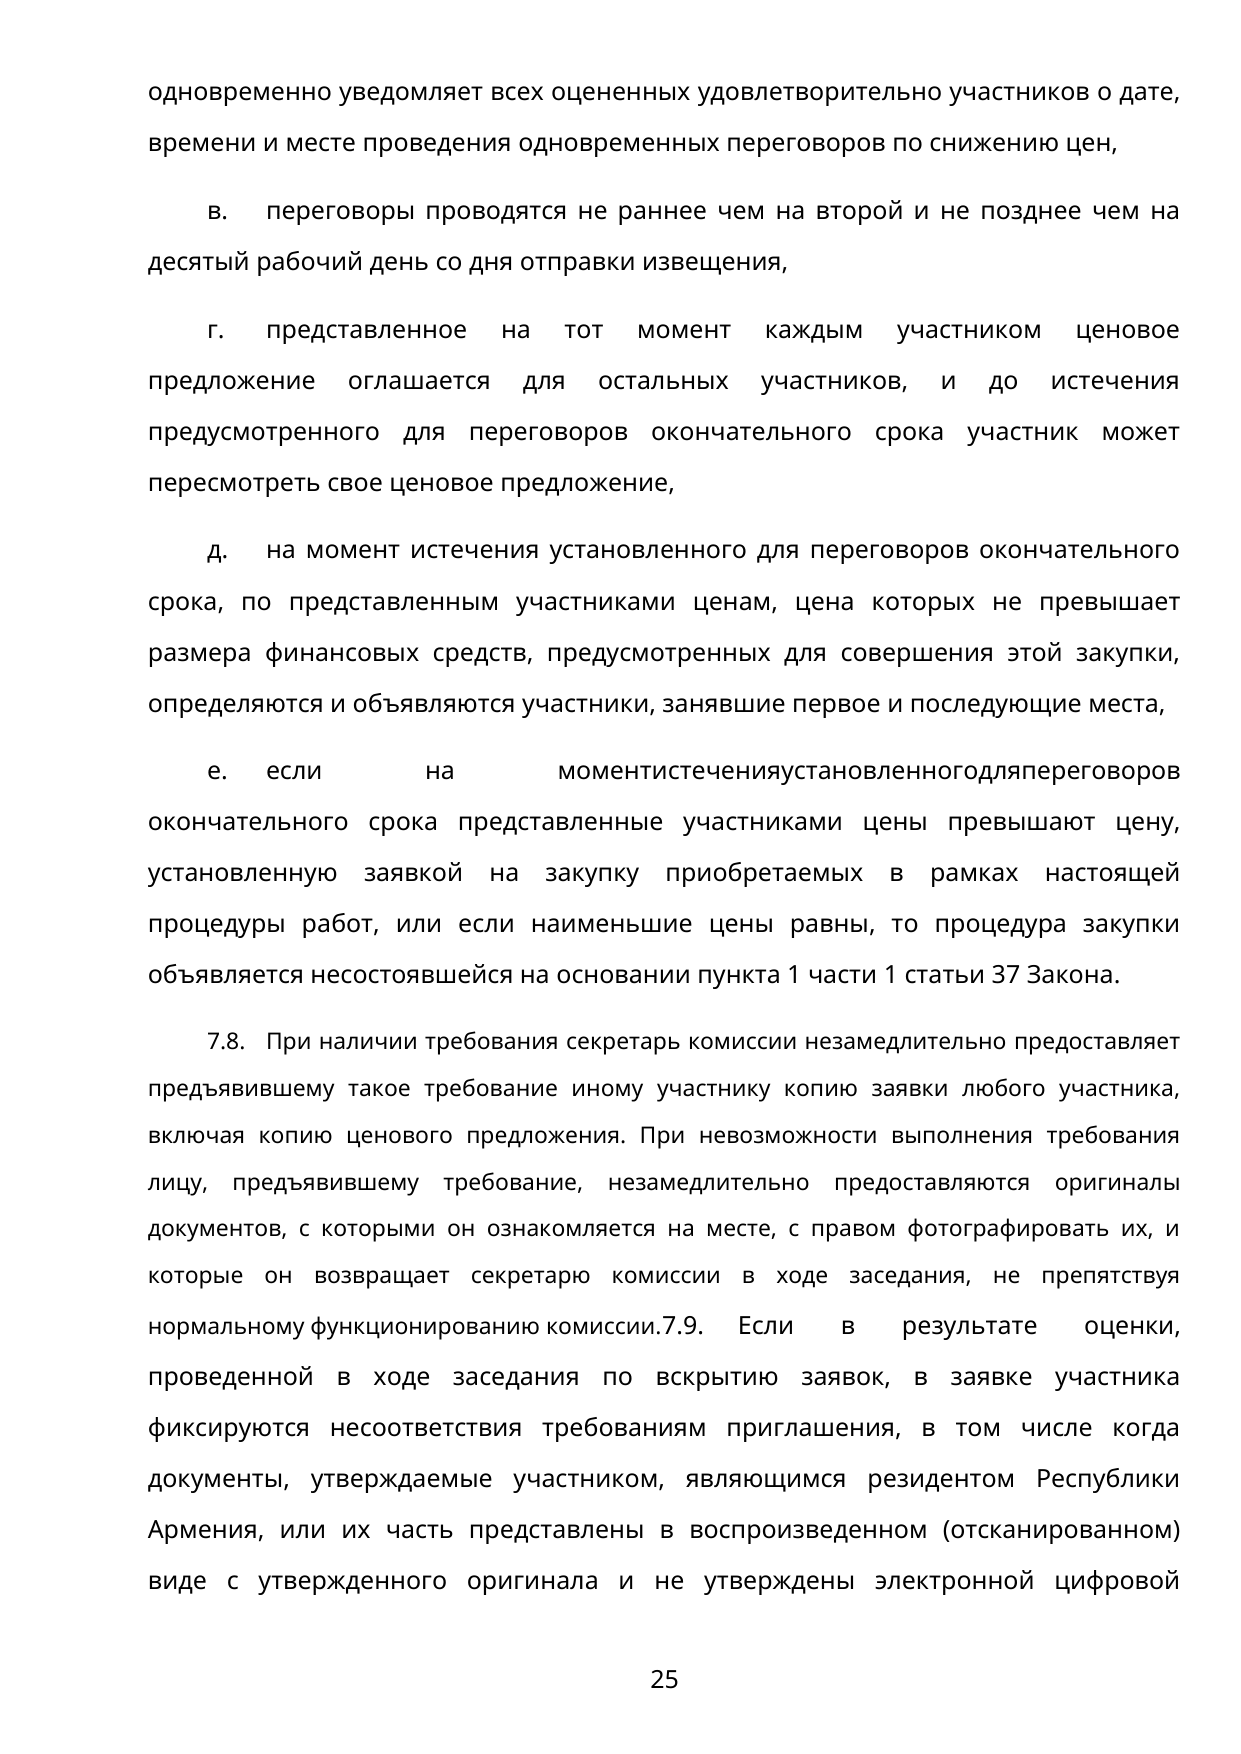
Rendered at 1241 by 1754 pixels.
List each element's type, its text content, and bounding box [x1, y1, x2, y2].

text д. на момент истечения установленного для переговоров окончательного срока, по представленным участниками ценам, цена которых не превышает размера финансовых средств, предусмотренных для совершения этой закупки, определяются и объявляются участники, занявшие первое и последующие места, [148, 532, 1181, 719]
text в. переговоры проводятся не раннее чем на второй и не позднее чем на десятый рабочий день со дня отправки извещения, [148, 193, 1181, 278]
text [148, 74, 1181, 159]
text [148, 1025, 1181, 1597]
text г. представленное на тот момент каждым участником ценовое предложение оглашается для остальных участников, и до истечения предусмотренного для переговоров окончательного срока участник может пересмотреть свое ценовое предложение, [148, 311, 1181, 498]
text е. если на моментистеченияустановленногодляпереговоров окончательного срока представленные участниками цены превышают цену, установленную заявкой на закупку приобретаемых в рамках настоящей процедуры работ, или если наименьшие цены равны, то процедура закупки объявляется несостоявшейся на основании пункта 1 части 1 статьи 37 Закона. [148, 753, 1181, 991]
